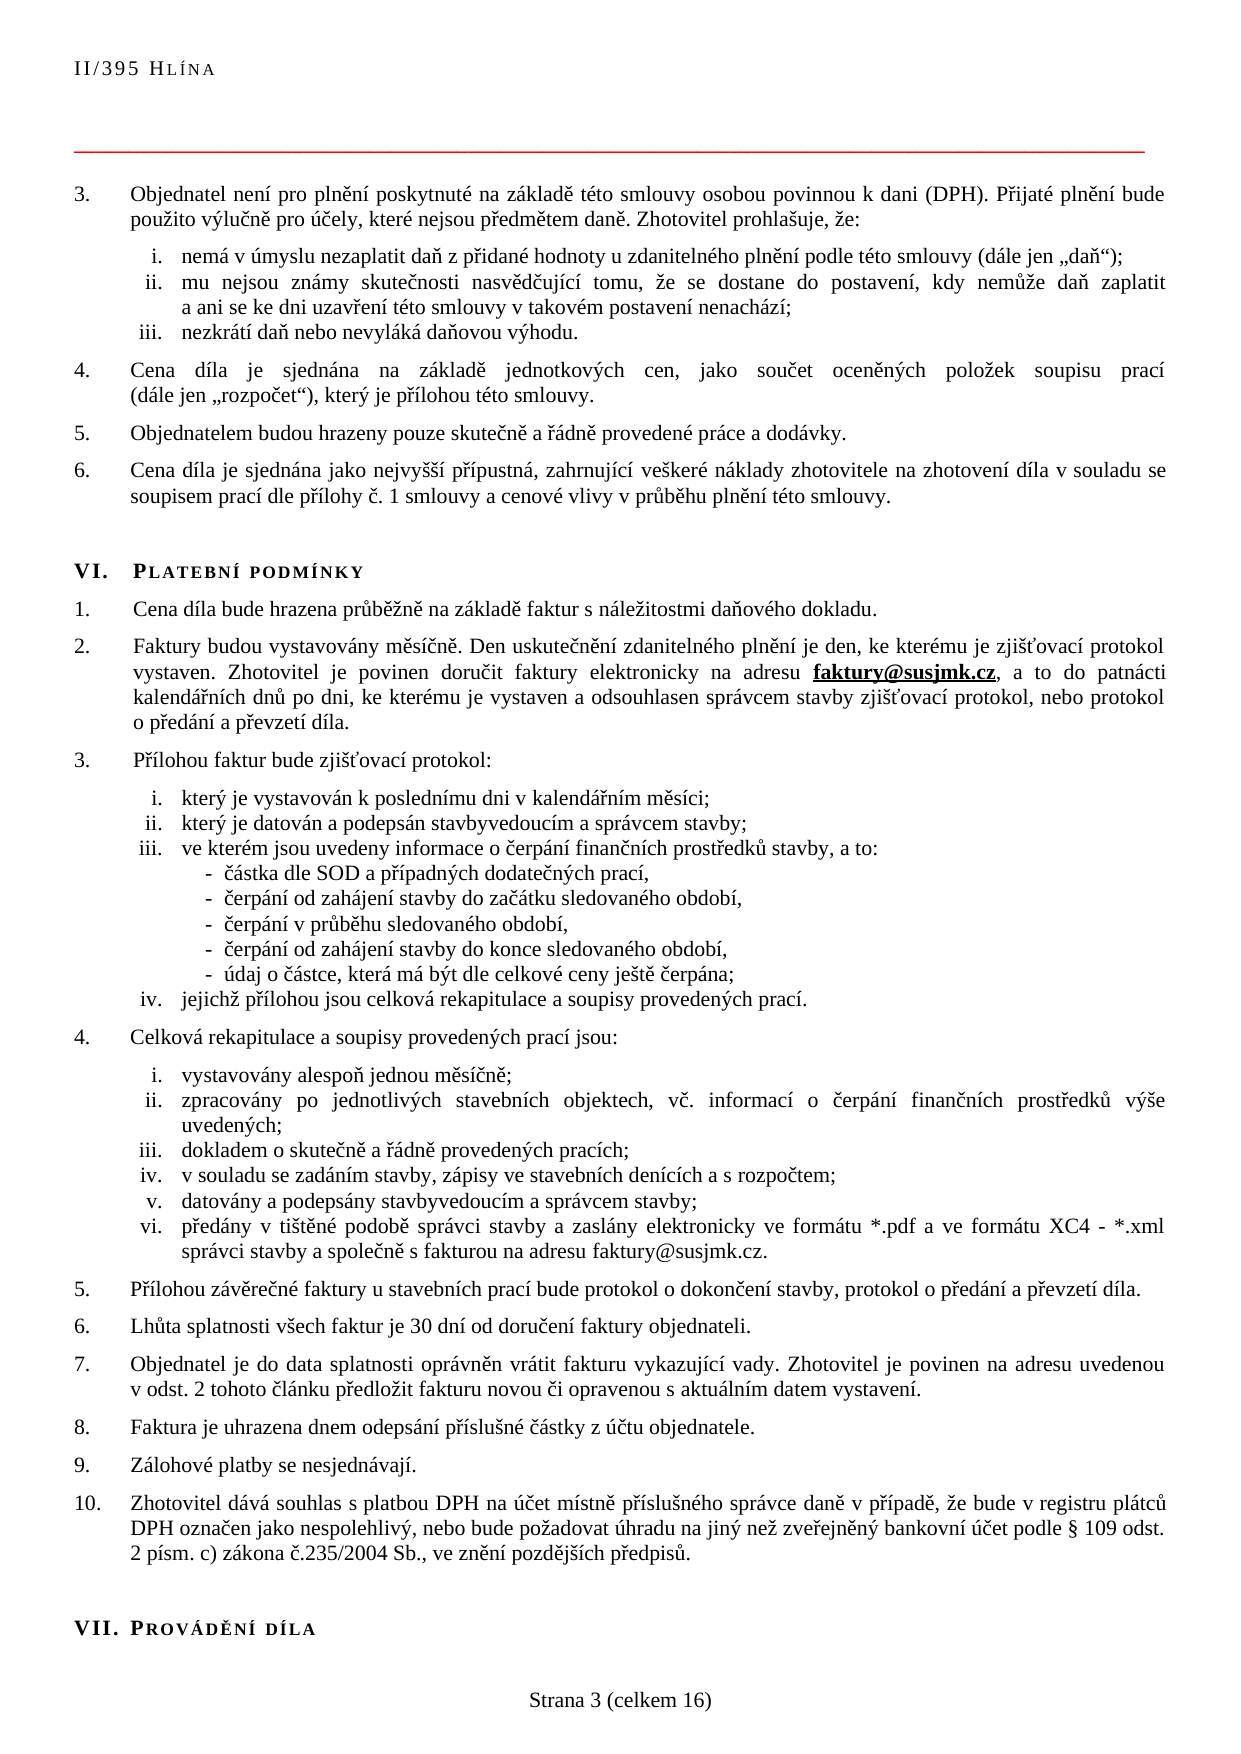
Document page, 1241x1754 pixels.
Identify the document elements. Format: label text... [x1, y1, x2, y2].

list údaj o částce, která má být dle celkové ceny ještě čerpána; [205, 961, 1167, 986]
list Zhotovitel dává souhlas s platbou DPH na účet místně příslušného správce daně v případě, že bude v registru plátců DPH označen jako nespolehlivý, nebo bude požadovat úhradu na jiný než zveřejněný bankovní účet podle § 109 odst. 2 písm. c) zákona č.235/2004 Sb., ve znění pozdějších předpisů. [74, 1489, 1167, 1565]
list mu nejsou známy skutečnosti nasvědčující tomu, že se dostane do postavení, kdy nemůže daň zaplatit a ani se ke dni uzavření této smlouvy v takovém postavení nenachází; [162, 269, 1167, 319]
list čerpání od zahájení stavby do konce sledovaného období, [205, 936, 1167, 961]
list Cena díla je sjednána na základě jednotkových cen, jako součet oceněných položek soupisu prací (dále jen „rozpočet“), který je přílohou této smlouvy. [74, 357, 1167, 407]
list Lhůta splatnosti všech faktur je 30 dní od doručení faktury objednateli. [74, 1313, 1167, 1339]
list Objednatel je do data splatnosti oprávněn vrátit fakturu vykazující vady. Zhotovitel je povinen na adresu uvedenou v odst. 2 tohoto článku předložit fakturu novou či opravenou s aktuálním datem vystavení. [74, 1351, 1167, 1402]
list Cena díla je sjednána jako nejvyšší přípustná, zahrnující veškeré náklady zhotovitele na zhotovení díla v souladu se soupisem prací dle přílohy č. 1 smlouvy a cenové vlivy v průběhu plnění této smlouvy. [74, 457, 1167, 508]
list Zálohové platby se nesjednávají. [74, 1452, 1167, 1477]
list který je datován a podepsán stavbyvedoucím a správcem stavby; [162, 810, 1167, 835]
list čerpání od zahájení stavby do začátku sledovaného období, [205, 885, 1167, 911]
list předány v tištěné podobě správci stavby a zaslány elektronicky ve formátu *.pdf a ve formátu XC4 - *.xml správci stavby a společně s fakturou na adresu faktury@susjmk.cz. [162, 1213, 1167, 1263]
list datovány a podepsány stavbyvedoucím a správcem stavby; [162, 1188, 1167, 1213]
list dokladem o skutečně a řádně provedených pracích; [162, 1137, 1167, 1162]
list který je vystavován k poslednímu dni v kalendářním měsíci; [162, 784, 1167, 810]
list ve kterém jsou uvedeny informace o čerpání finančních prostředků stavby, a to: [162, 835, 1167, 860]
list částka dle SOD a případných dodatečných prací, [205, 860, 1167, 885]
list Platební podmínky [74, 558, 1167, 583]
list Přílohou závěrečné faktury u stavebních prací bude protokol o dokončení stavby, protokol o předání a převzetí díla. [74, 1276, 1167, 1301]
list Faktury budou vystavovány měsíčně. Den uskutečnění zdanitelného plnění je den, ke kterému je zjišťovací protokol vystaven. Zhotovitel je povinen doručit faktury elektronicky na adresu faktury@susjmk.cz, a to do patnácti kalendářních dnů po dni, ke kterému je vystaven a odsouhlasen správcem stavby zjišťovací protokol, nebo protokol o předání a převzetí díla. [74, 633, 1167, 734]
list Celková rekapitulace a soupisy provedených prací jsou: [74, 1024, 1167, 1049]
list nezkrátí daň nebo nevyláká daňovou výhodu. [162, 319, 1167, 344]
list zpracovány po jednotlivých stavebních objektech, vč. informací o čerpání finančních prostředků výše uvedených; [162, 1087, 1167, 1137]
list nemá v úmyslu nezaplatit daň z přidané hodnoty u zdanitelného plnění podle této smlouvy (dále jen „daň“); [162, 243, 1167, 269]
list Provádění díla [74, 1615, 1167, 1641]
list vystavovány alespoň jednou měsíčně; [162, 1062, 1167, 1087]
list jejichž přílohou jsou celková rekapitulace a soupisy provedených prací. [162, 986, 1167, 1011]
list čerpání v průběhu sledovaného období, [205, 911, 1167, 936]
list Přílohou faktur bude zjišťovací protokol: [74, 747, 1167, 772]
list Objednatel není pro plnění poskytnuté na základě této smlouvy osobou povinnou k dani (DPH). Přijaté plnění bude použito výlučně pro účely, které nejsou předmětem daně. Zhotovitel prohlašuje, že: [74, 181, 1167, 231]
list Faktura je uhrazena dnem odepsání příslušné částky z účtu objednatele. [74, 1414, 1167, 1439]
list Objednatelem budou hrazeny pouze skutečně a řádně provedené práce a dodávky. [74, 420, 1167, 445]
list Cena díla bude hrazena průběžně na základě faktur s náležitostmi daňového dokladu. [74, 596, 1167, 621]
list v souladu se zadáním stavby, zápisy ve stavebních denících a s rozpočtem; [162, 1162, 1167, 1188]
